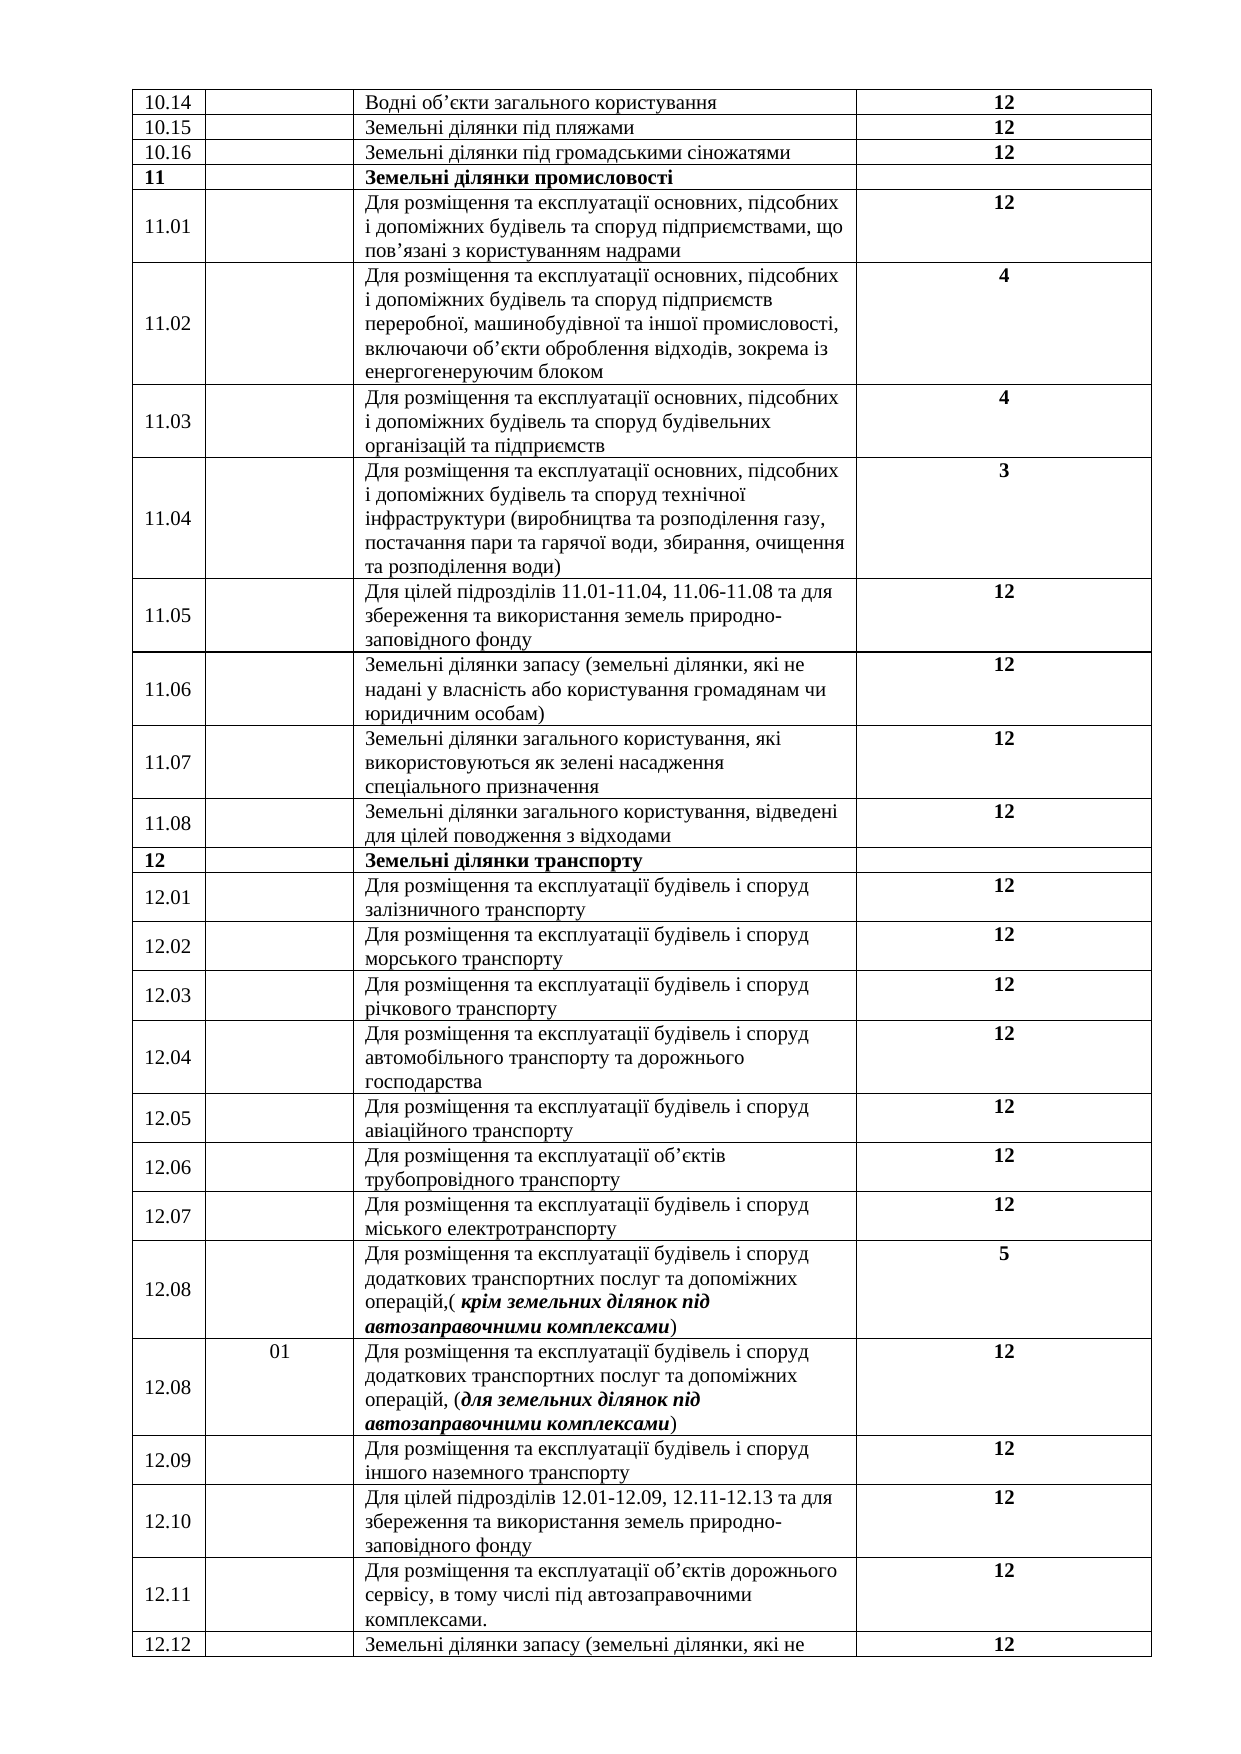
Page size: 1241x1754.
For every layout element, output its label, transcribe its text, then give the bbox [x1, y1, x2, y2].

table_cell [206, 1558, 353, 1631]
table_cell 12.10 [133, 1485, 205, 1557]
table_cell 12.09 [133, 1436, 205, 1484]
table_cell Земельні ділянки промисловості [354, 165, 856, 189]
table_cell [857, 165, 1151, 189]
table_cell 12.08 [133, 1241, 205, 1338]
table_cell Для розміщення та експлуатації основних, підсобних і допоміжних будівель та споруд підприємств переробної, машинобудівної та іншої промисловості, включаючи об’єкти оброблення відходів, зокрема із енергогенеруючим блоком [354, 263, 856, 383]
table_cell Для розміщення та експлуатації об’єктів дорожнього сервісу, в тому числі під автозаправочними комплексами. [354, 1558, 856, 1631]
table_cell 12 [857, 115, 1151, 139]
table_cell 12 [857, 1021, 1151, 1093]
table_cell 3 [857, 458, 1151, 578]
table_cell 12 [857, 1094, 1151, 1142]
table_cell 12 [857, 1339, 1151, 1435]
table_cell 12 [857, 1436, 1151, 1484]
table_cell 5 [857, 1241, 1151, 1338]
table_cell Для розміщення та експлуатації будівель і споруд додаткових транспортних послуг та допоміжних операцій, (для земельних ділянок під автозаправочними комплексами) [354, 1339, 856, 1435]
table_cell [206, 385, 353, 457]
table_cell 12 [857, 1632, 1151, 1656]
table_cell Для розміщення та експлуатації будівель і споруд залізничного транспорту [354, 873, 856, 921]
table_cell 12 [857, 90, 1151, 114]
table_cell 12 [857, 1143, 1151, 1191]
table_cell 12 [857, 140, 1151, 164]
table_cell [206, 115, 353, 139]
table_cell Для розміщення та експлуатації основних, підсобних і допоміжних будівель та споруд підприємствами, що пов’язані з користуванням надрами [354, 190, 856, 262]
table_cell 11.03 [133, 385, 205, 457]
table_cell 12.12 [133, 1632, 205, 1656]
table_cell 12 [857, 1192, 1151, 1240]
table_cell [206, 848, 353, 872]
table_cell 4 [857, 263, 1151, 383]
table_cell Земельні ділянки запасу (земельні ділянки, які не надані у власність або користування громадянам чи юридичним особам) [354, 653, 856, 724]
table_cell 12 [857, 726, 1151, 798]
table_cell 11.04 [133, 458, 205, 578]
table_cell Для розміщення та експлуатації будівель і споруд морського транспорту [354, 922, 856, 970]
table_cell [206, 1632, 353, 1656]
table_cell [206, 140, 353, 164]
table_cell [206, 1485, 353, 1557]
table_cell [206, 1094, 353, 1142]
table_cell [206, 458, 353, 578]
table_cell [206, 726, 353, 798]
table_cell 10.15 [133, 115, 205, 139]
table_cell [206, 922, 353, 970]
table_cell 12 [857, 922, 1151, 970]
table_cell Земельні ділянки транспорту [354, 848, 856, 872]
table_cell 12.01 [133, 873, 205, 921]
table_cell [206, 1192, 353, 1240]
table_cell 11.05 [133, 579, 205, 651]
table_cell 12.08 [133, 1339, 205, 1435]
table_cell [206, 873, 353, 921]
table_cell 12.02 [133, 922, 205, 970]
table_cell 10.14 [133, 90, 205, 114]
table_cell Для розміщення та експлуатації будівель і споруд додаткових транспортних послуг та допоміжних операцій,( крім земельних ділянок під автозаправочними комплексами) [354, 1241, 856, 1338]
table_cell 12 [857, 873, 1151, 921]
table_cell 4 [857, 385, 1151, 457]
table_cell [206, 1436, 353, 1484]
table_cell Для розміщення та експлуатації будівель і споруд міського електротранспорту [354, 1192, 856, 1240]
table_cell 11 [133, 165, 205, 189]
table_cell 12.05 [133, 1094, 205, 1142]
table_cell [206, 1143, 353, 1191]
table_cell Земельні ділянки під пляжами [354, 115, 856, 139]
table_cell 12 [857, 1558, 1151, 1631]
table_cell 12.06 [133, 1143, 205, 1191]
table_cell [206, 190, 353, 262]
table_cell Для цілей підрозділів 11.01-11.04, 11.06-11.08 та для збереження та використання земель природно-заповідного фонду [354, 579, 856, 651]
table_cell 11.08 [133, 799, 205, 847]
table_cell Для розміщення та експлуатації будівель і споруд іншого наземного транспорту [354, 1436, 856, 1484]
table_cell [857, 848, 1151, 872]
table_cell 12.03 [133, 971, 205, 1019]
table_cell Земельні ділянки загального користування, відведені для цілей поводження з відходами [354, 799, 856, 847]
table_cell [206, 90, 353, 114]
table_cell Для розміщення та експлуатації будівель і споруд авіаційного транспорту [354, 1094, 856, 1142]
table_cell [206, 653, 353, 724]
table_cell 11.02 [133, 263, 205, 383]
table_cell Для розміщення та експлуатації об’єктів трубопровідного транспорту [354, 1143, 856, 1191]
table_cell [206, 799, 353, 847]
table_cell Для розміщення та експлуатації будівель і споруд автомобільного транспорту та дорожнього господарства [354, 1021, 856, 1093]
table_cell [206, 165, 353, 189]
table_cell 12.11 [133, 1558, 205, 1631]
table_cell 12.07 [133, 1192, 205, 1240]
table_cell [206, 579, 353, 651]
table_cell 01 [206, 1339, 353, 1435]
table_cell Для розміщення та експлуатації основних, підсобних і допоміжних будівель та споруд технічної інфраструктури (виробництва та розподілення газу, постачання пари та гарячої води, збирання, очищення та розподілення води) [354, 458, 856, 578]
table_cell Водні об’єкти загального користування [354, 90, 856, 114]
table_cell Для цілей підрозділів 12.01-12.09, 12.11-12.13 та для збереження та використання земель природно-заповідного фонду [354, 1485, 856, 1557]
table_cell [206, 971, 353, 1019]
table_cell 11.07 [133, 726, 205, 798]
table_cell 12 [857, 1485, 1151, 1557]
table_cell [206, 1241, 353, 1338]
table_cell 12 [857, 799, 1151, 847]
table_cell Для розміщення та експлуатації будівель і споруд річкового транспорту [354, 971, 856, 1019]
table_cell 12 [857, 971, 1151, 1019]
table_cell [206, 263, 353, 383]
table_cell 12 [857, 190, 1151, 262]
table_cell 11.06 [133, 653, 205, 724]
table_cell 12 [857, 579, 1151, 651]
table_cell 11.01 [133, 190, 205, 262]
table_cell 12 [133, 848, 205, 872]
table_cell Для розміщення та експлуатації основних, підсобних і допоміжних будівель та споруд будівельних організацій та підприємств [354, 385, 856, 457]
table_cell 12 [857, 653, 1151, 724]
table_cell Земельні ділянки загального користування, які використовуються як зелені насадження спеціального призначення [354, 726, 856, 798]
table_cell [354, 1632, 856, 1656]
table_cell [206, 1021, 353, 1093]
table_cell 12.04 [133, 1021, 205, 1093]
table_cell 10.16 [133, 140, 205, 164]
table_cell Земельні ділянки під громадськими сіножатями [354, 140, 856, 164]
